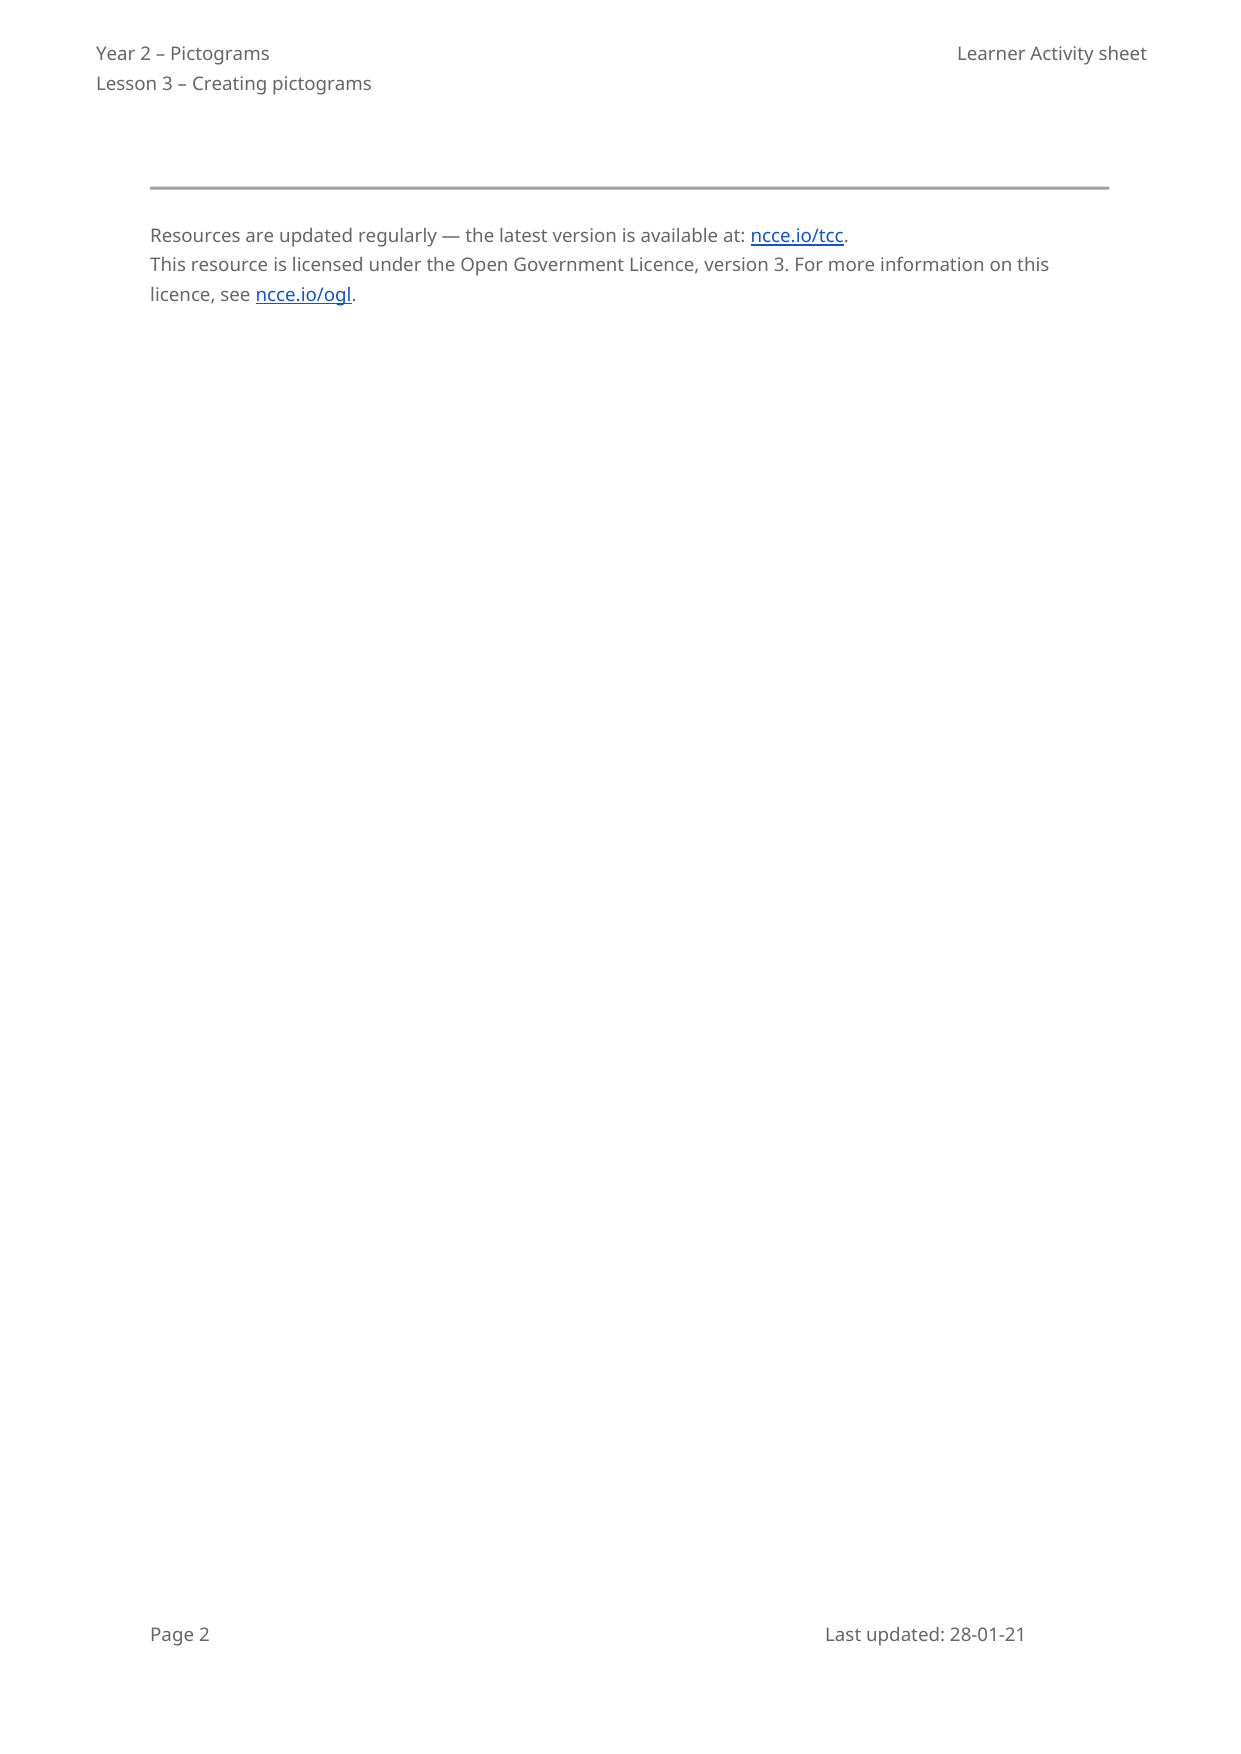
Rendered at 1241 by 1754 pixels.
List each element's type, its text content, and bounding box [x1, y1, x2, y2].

text Resources are updated regularly — the latest version is available at: ncce.io/tcc. [150, 222, 1109, 248]
text This resource is licensed under the Open Government Licence, version 3. For more information on this licence, see ncce.io/ogl. [150, 252, 1109, 307]
